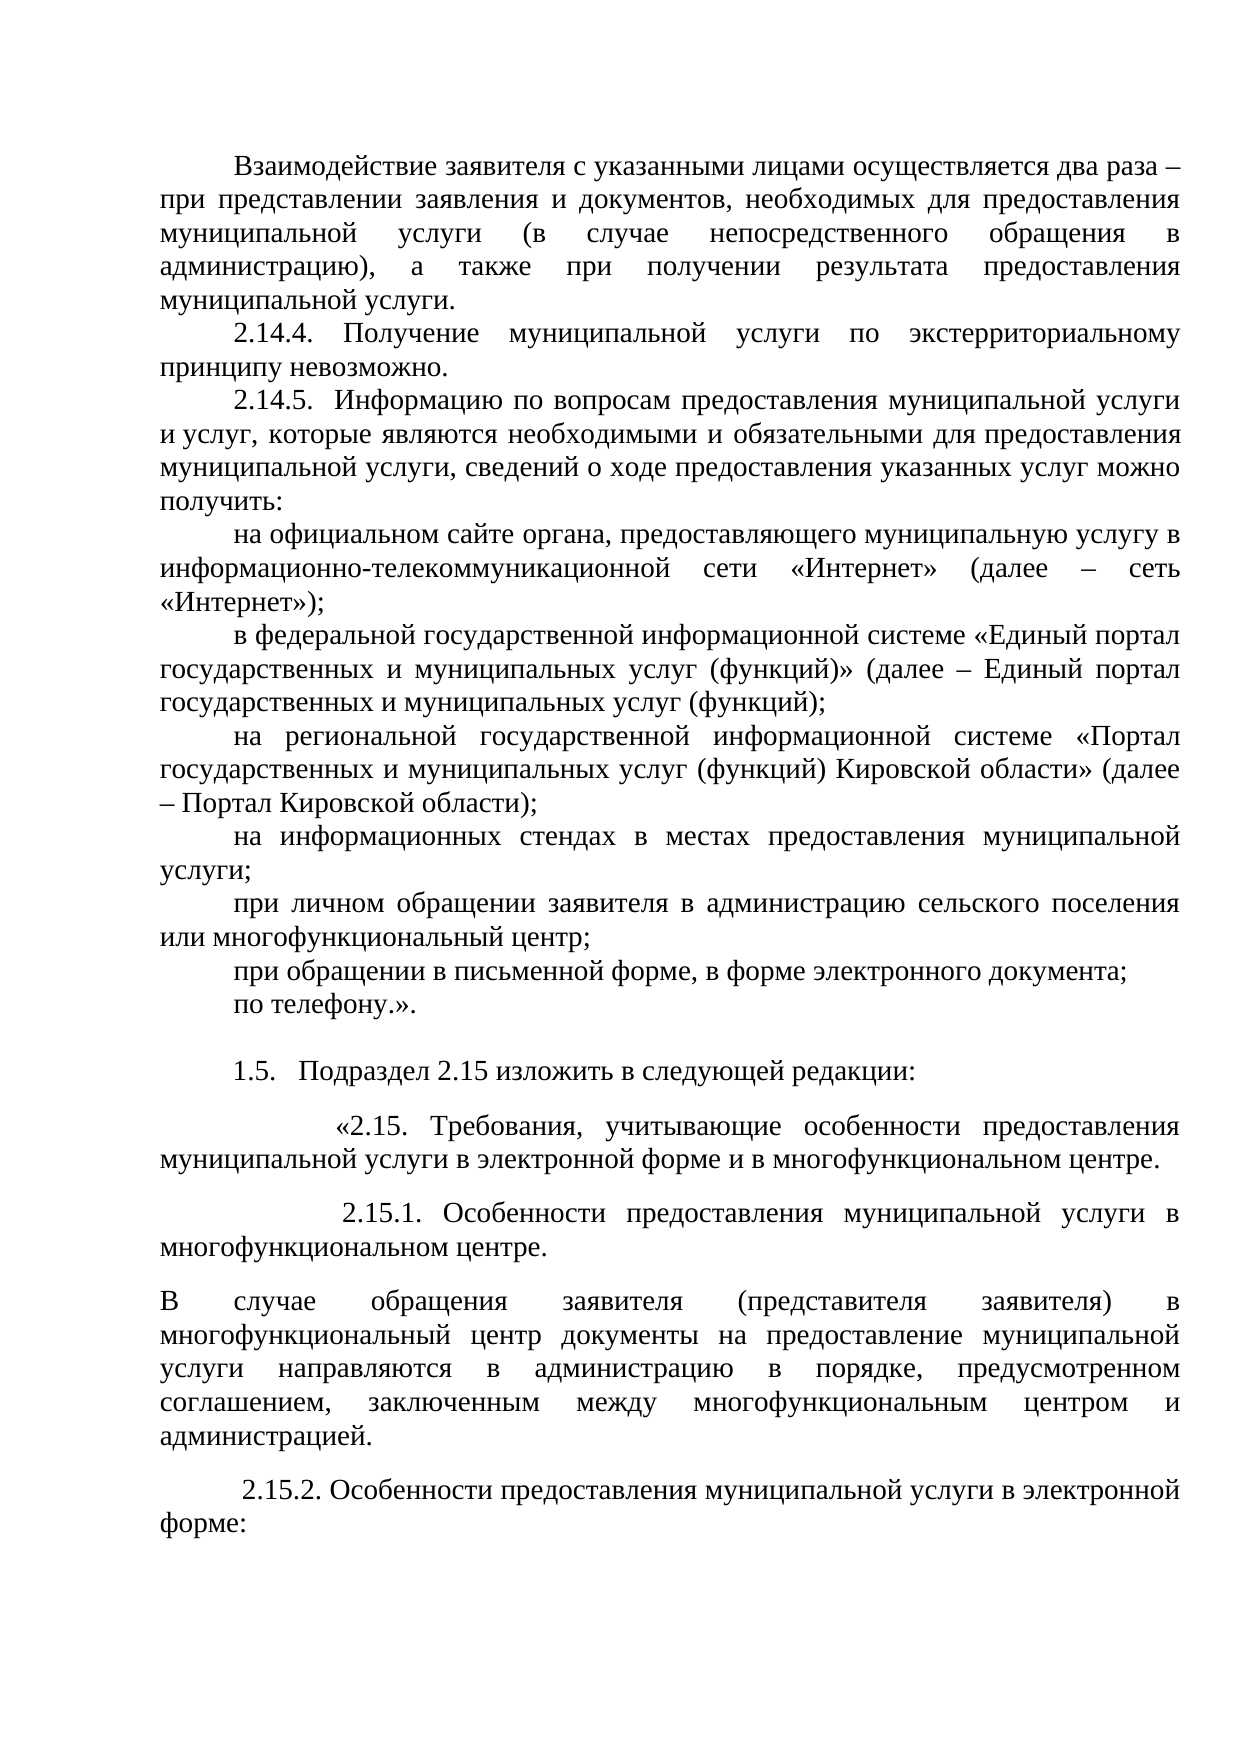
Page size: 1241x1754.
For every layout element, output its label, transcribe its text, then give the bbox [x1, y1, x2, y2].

text в федеральной государственной информационной системе «Единый портал государственных и муниципальных услуг (функций)» (далее – Единый портал государственных и муниципальных услуг (функций); [159, 617, 1181, 718]
text 1.5. Подраздел 2.15 изложить в следующей редакции: [159, 1053, 1181, 1087]
text 2.14.4. Получение муниципальной услуги по экстерриториальному принципу невозможно. [159, 315, 1181, 382]
list при обращении в письменной форме, в форме электронного документа; [159, 953, 1181, 986]
text «2.15. Требования, учитывающие особенности предоставления муниципальной услуги в электронной форме и в многофункциональном центре. [159, 1108, 1181, 1175]
list по телефону.». [159, 986, 1181, 1020]
text Взаимодействие заявителя с указанными лицами осуществляется два раза – при представлении заявления и документов, необходимых для предоставления муниципальной услуги (в случае непосредственного обращения в администрацию), а также при получении результата предоставления муниципальной услуги. [159, 148, 1181, 315]
text В случае обращения заявителя (представителя заявителя) в многофункциональный центр документы на предоставление муниципальной услуги направляются в администрацию в порядке, предусмотренном соглашением, заключенным между многофункциональным центром и администрацией. [159, 1283, 1181, 1451]
text на информационных стендах в местах предоставления муниципальной услуги; [159, 818, 1181, 886]
text 2.15.2. Особенности предоставления муниципальной услуги в электронной форме: [159, 1472, 1181, 1539]
text на официальном сайте органа, предоставляющего муниципальную услугу в информационно-телекоммуникационной сети «Интернет» (далее – сеть «Интернет»); [159, 517, 1181, 617]
list при личном обращении заявителя в администрацию сельского поселения или многофункциональный центр; [159, 886, 1181, 953]
text 2.14.5. Информацию по вопросам предоставления муниципальной услуги и услуг, которые являются необходимыми и обязательными для предоставления муниципальной услуги, сведений о ходе предоставления указанных услуг можно получить: [159, 382, 1181, 517]
text 2.15.1. Особенности предоставления муниципальной услуги в многофункциональном центре. [159, 1196, 1181, 1263]
text на региональной государственной информационной системе «Портал государственных и муниципальных услуг (функций) Кировской области» (далее – Портал Кировской области); [159, 718, 1181, 818]
